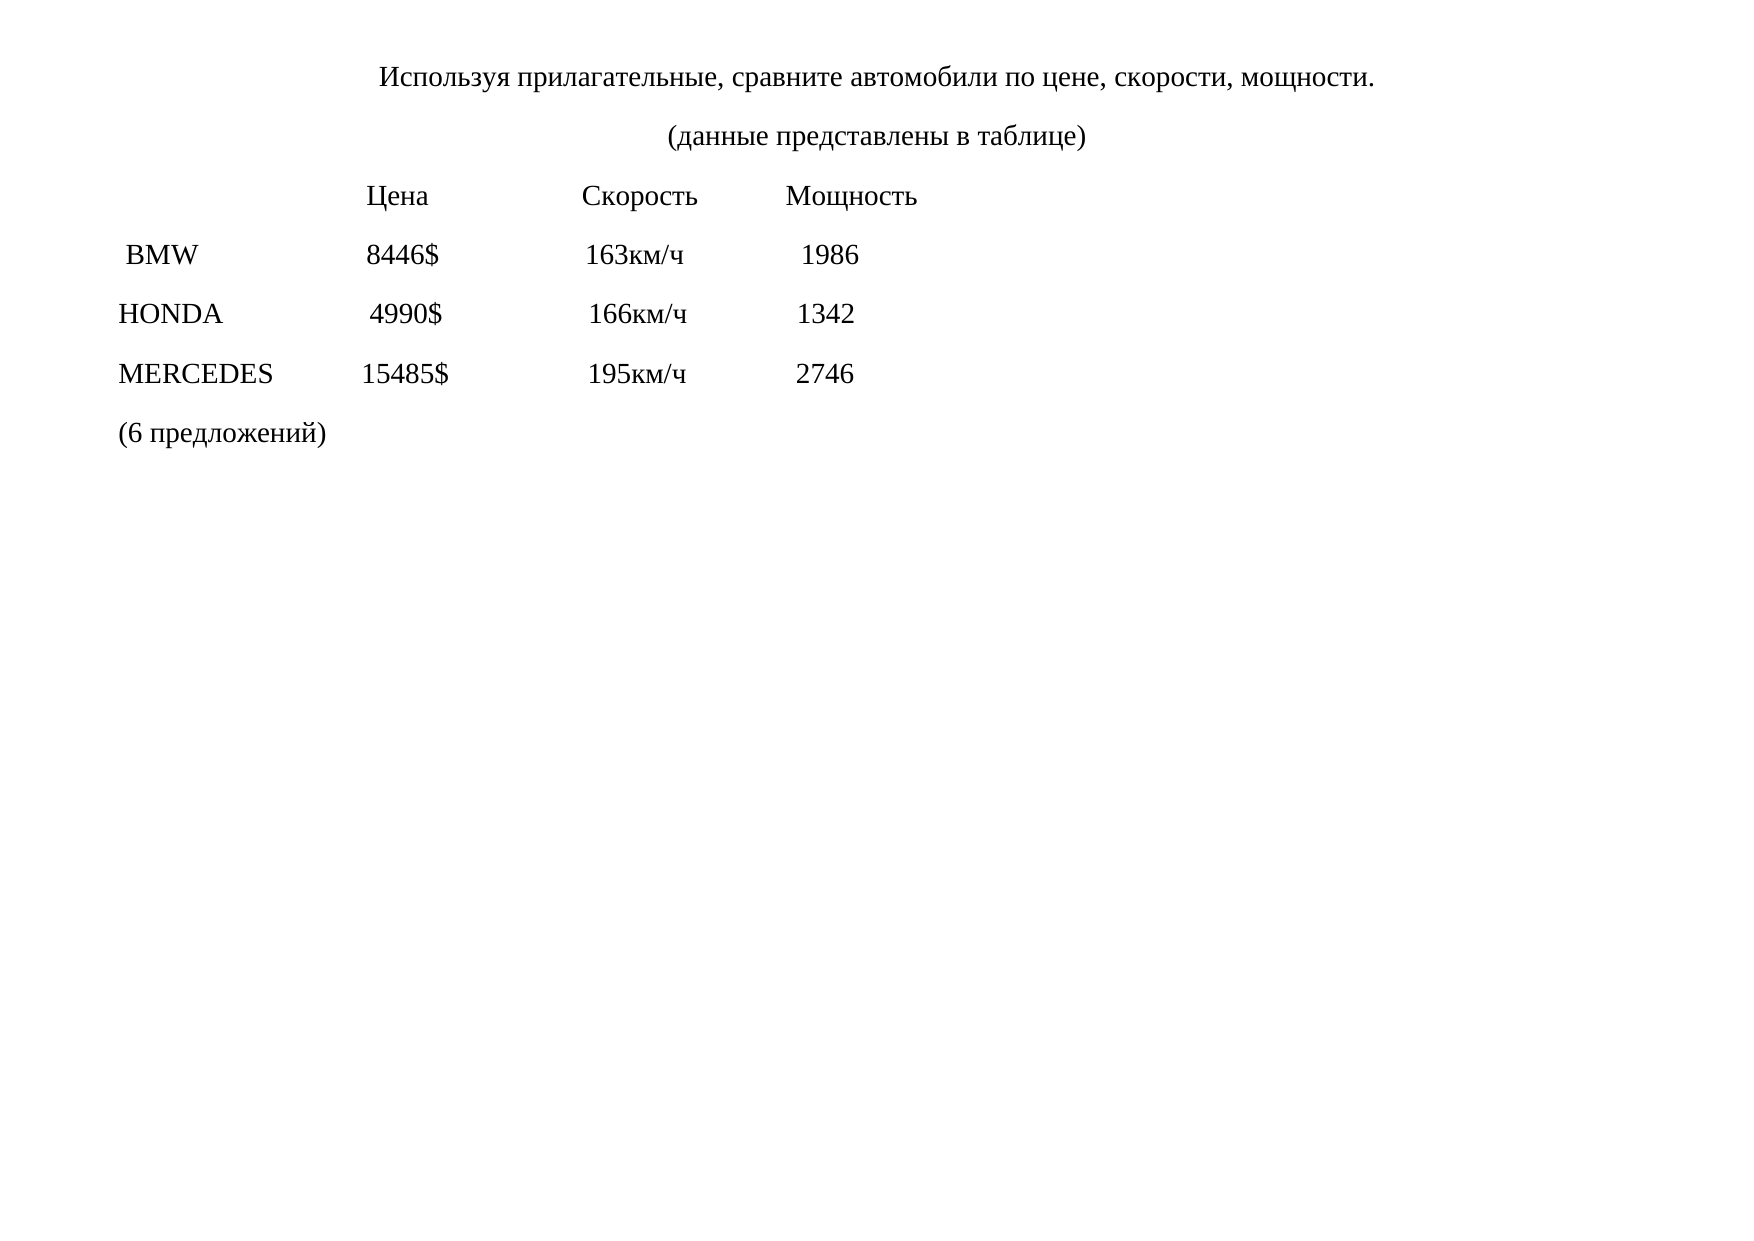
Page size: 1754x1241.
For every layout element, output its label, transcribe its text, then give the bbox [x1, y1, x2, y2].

text BMW 8446$ 163км/ч 1986 [118, 237, 1636, 271]
text HONDA 4990$ 166км/ч 1342 [118, 297, 1636, 330]
text Цена Скорость Мощность [118, 178, 1636, 211]
text (данные представлены в таблице) [118, 118, 1636, 152]
text MERCEDES 15485$ 195км/ч 2746 [118, 356, 1636, 389]
text (6 предложений) [118, 415, 1636, 449]
text Используя прилагательные, сравните автомобили по цене, скорости, мощности. [118, 59, 1636, 93]
